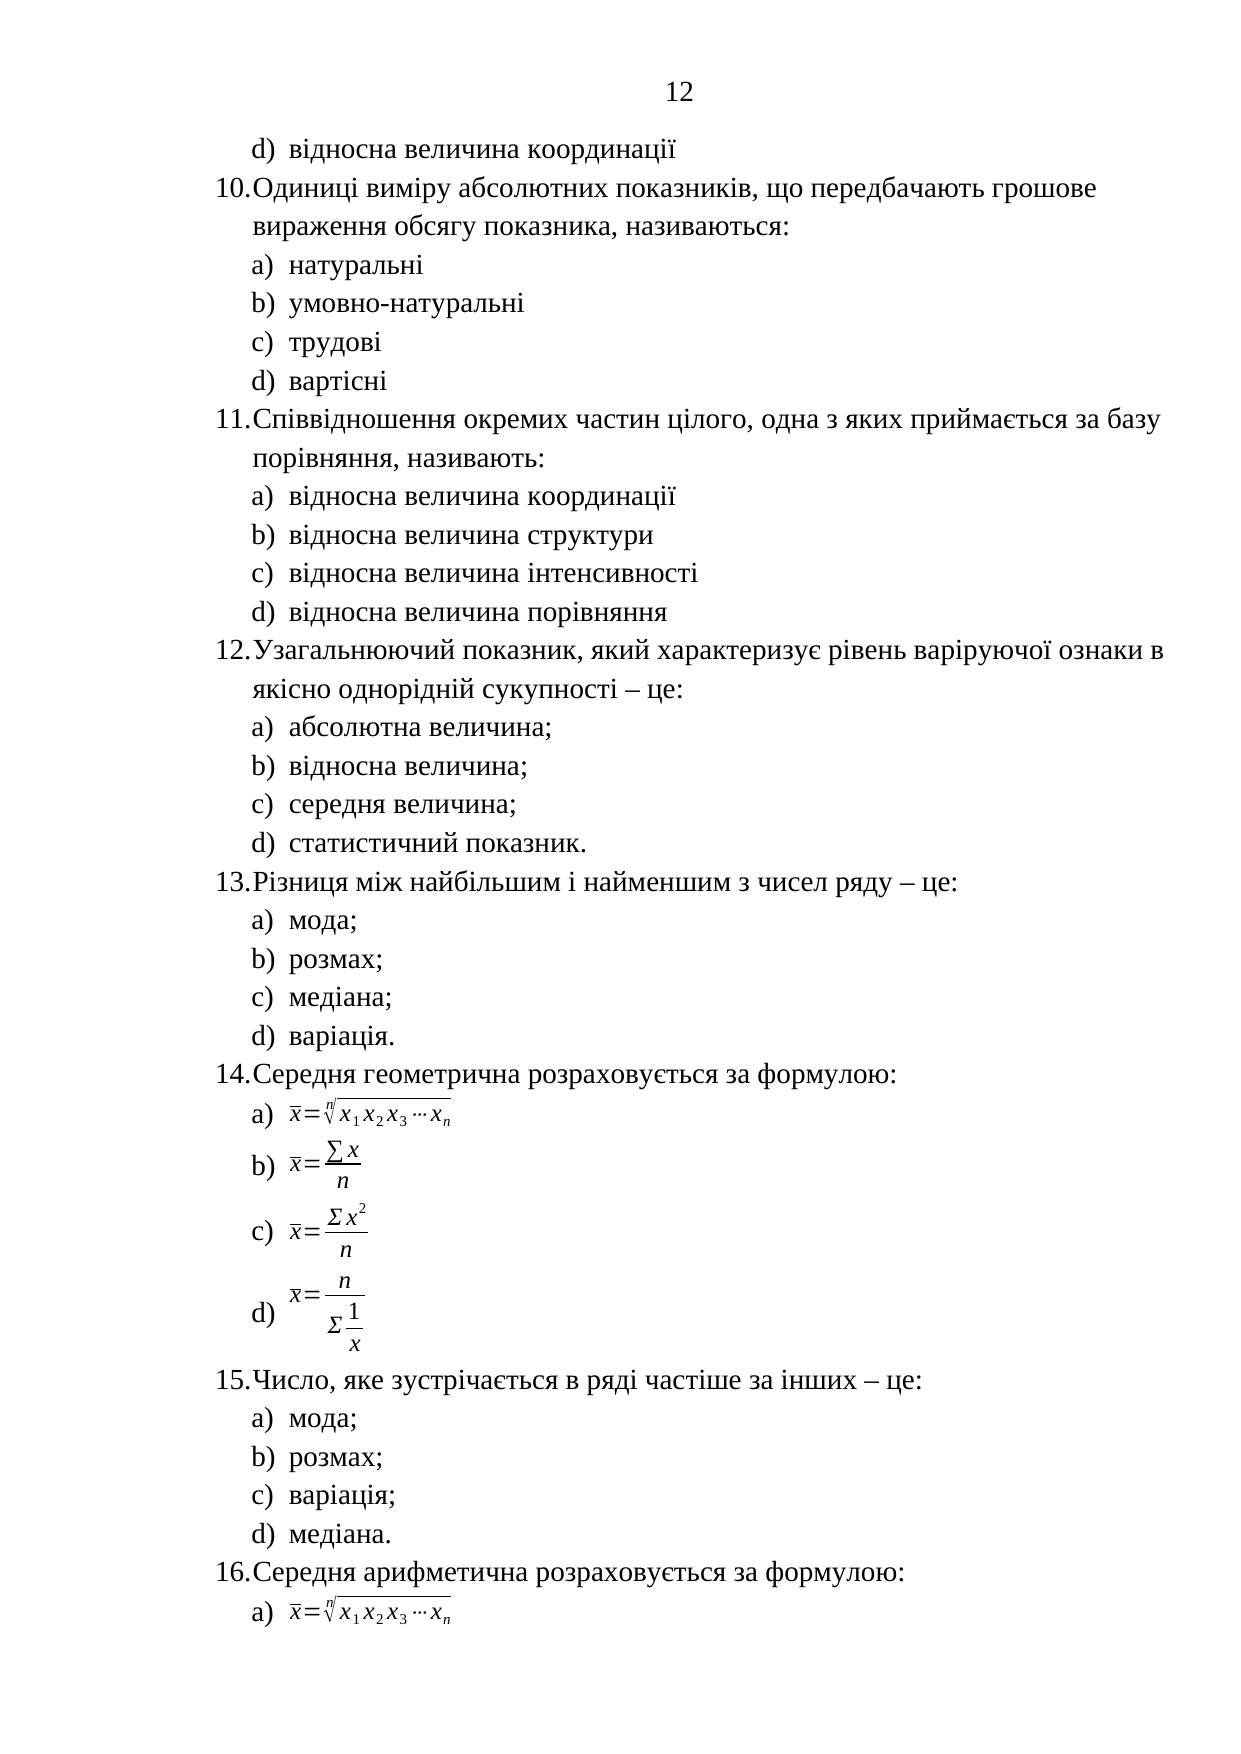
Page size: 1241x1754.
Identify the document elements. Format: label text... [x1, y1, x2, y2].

list трудові [251, 324, 1181, 358]
list відносна величина інтенсивності [251, 555, 1181, 589]
list медіана; [251, 979, 1181, 1013]
list Одиниці виміру абсолютних показників, що передбачають грошове вираження обсягу показника, називаються: [215, 170, 1181, 242]
list Узагальнюючий показник, який характеризує рівень варіруючої ознаки в якісно однорідній сукупності – це: [215, 632, 1181, 704]
list Середня геометрична розраховується за формулою: [215, 1056, 1181, 1090]
list варіація. [251, 1018, 1181, 1051]
list умовно-натуральні [251, 286, 1181, 319]
list Співвідношення окремих частин цілого, одна з яких приймається за базу порівняння, називають: [215, 401, 1181, 473]
list Різниця між найбільшим і найменшим з чисел ряду – це: [215, 864, 1181, 897]
list вартісні [251, 363, 1181, 396]
list мода; [251, 902, 1181, 936]
list абсолютна величина; [251, 709, 1181, 743]
list варіація; [251, 1477, 1181, 1511]
list відносна величина структури [251, 517, 1181, 550]
list відносна величина координації [251, 478, 1181, 512]
list відносна величина порівняння [251, 594, 1181, 627]
list медіана. [251, 1516, 1181, 1549]
list розмах; [251, 1439, 1181, 1472]
list розмах; [251, 941, 1181, 974]
list статистичний показник. [251, 825, 1181, 859]
list Число, яке зустрічається в ряді частіше за інших – це: [215, 1362, 1181, 1395]
list відносна величина координації [251, 131, 1181, 165]
list відносна величина; [251, 748, 1181, 782]
list Середня арифметична розраховується за формулою: [215, 1554, 1181, 1588]
list натуральні [251, 247, 1181, 281]
list середня величина; [251, 787, 1181, 820]
list мода; [251, 1400, 1181, 1434]
